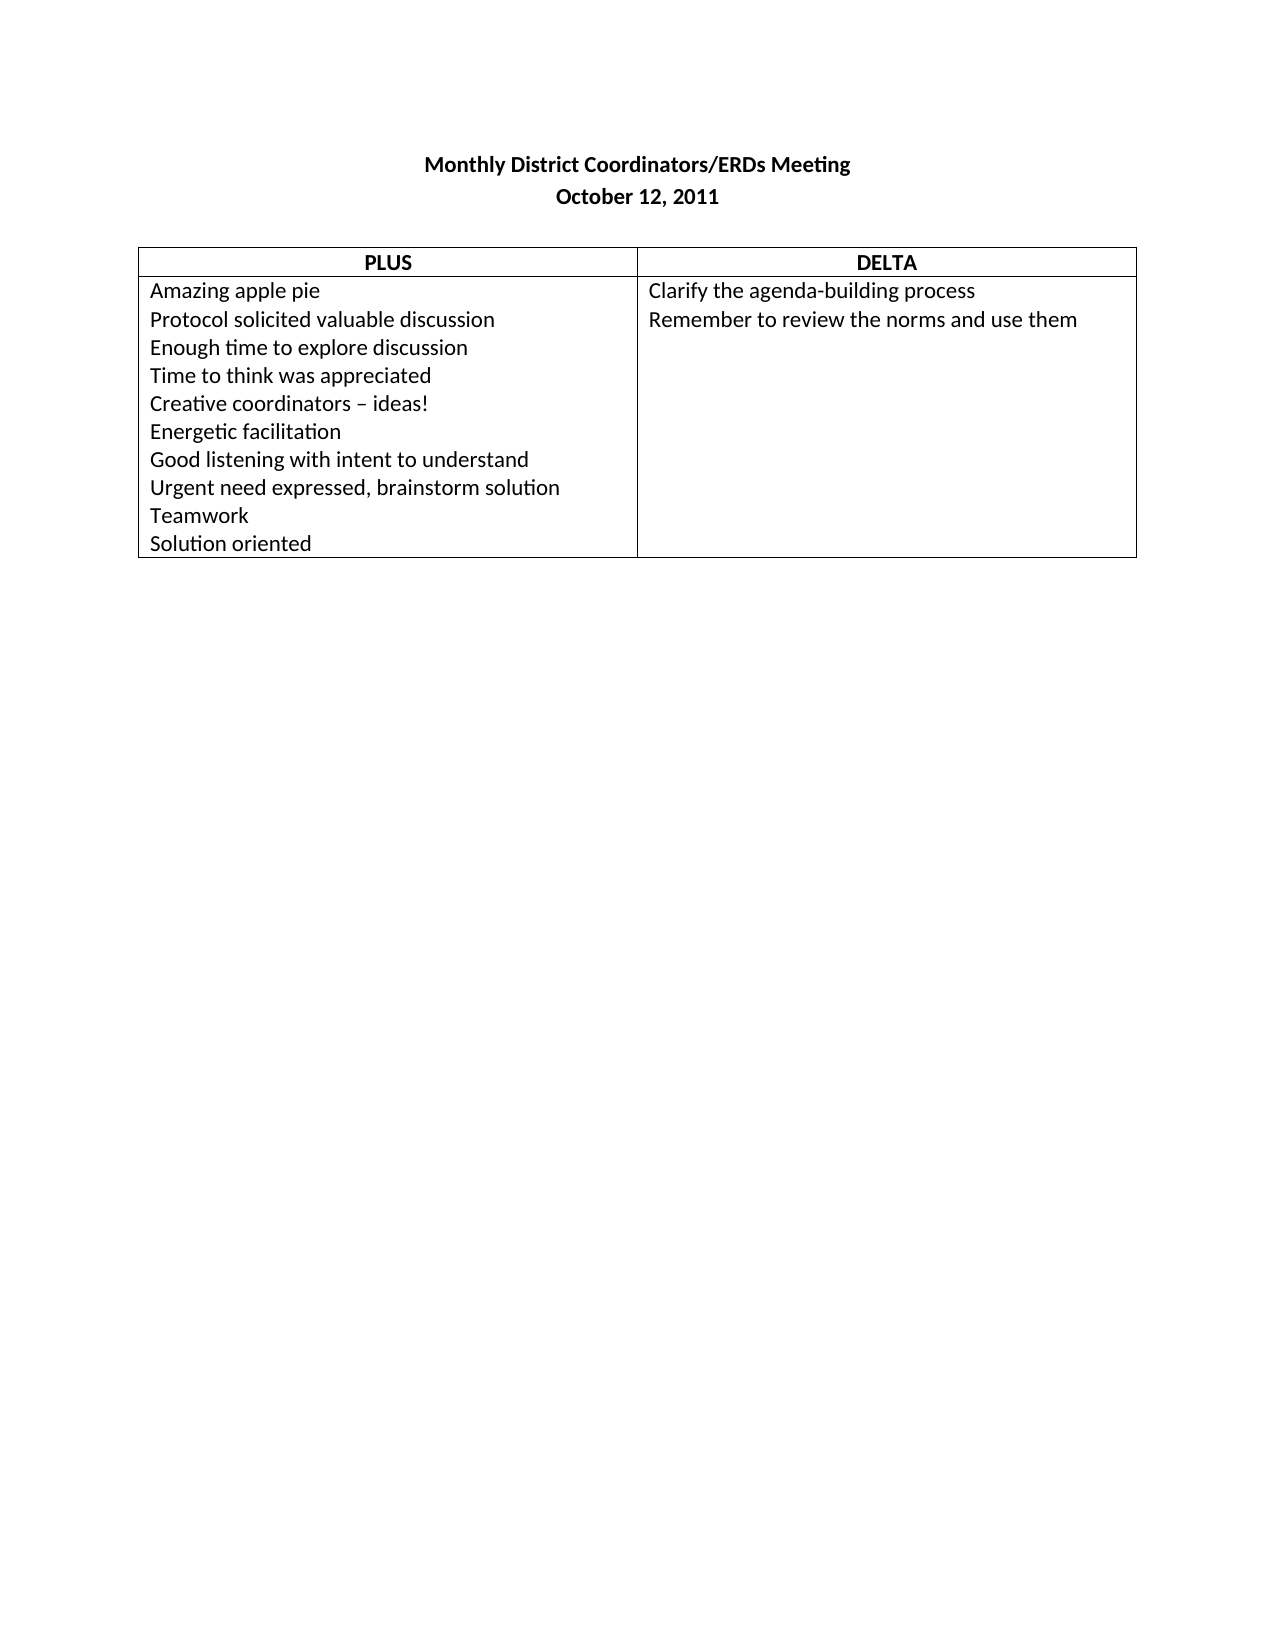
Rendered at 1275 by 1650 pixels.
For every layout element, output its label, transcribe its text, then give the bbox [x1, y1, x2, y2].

table_cell Amazing apple pie Protocol solicited valuable discussion Enough time to explore discussion Time to think was appreciated Creative coordinators – ideas! Energetic facilitation Good listening with intent to understand Urgent need expressed, brainstorm solution Teamwork Solution oriented [139, 277, 637, 557]
table_header DELTA [638, 248, 1136, 276]
table_cell Clarify the agenda-building process Remember to review the norms and use them [638, 277, 1136, 557]
text October 12, 2011 [150, 182, 1125, 210]
table_header PLUS [139, 248, 637, 276]
text Monthly District Coordinators/ERDs Meeting [150, 150, 1125, 178]
